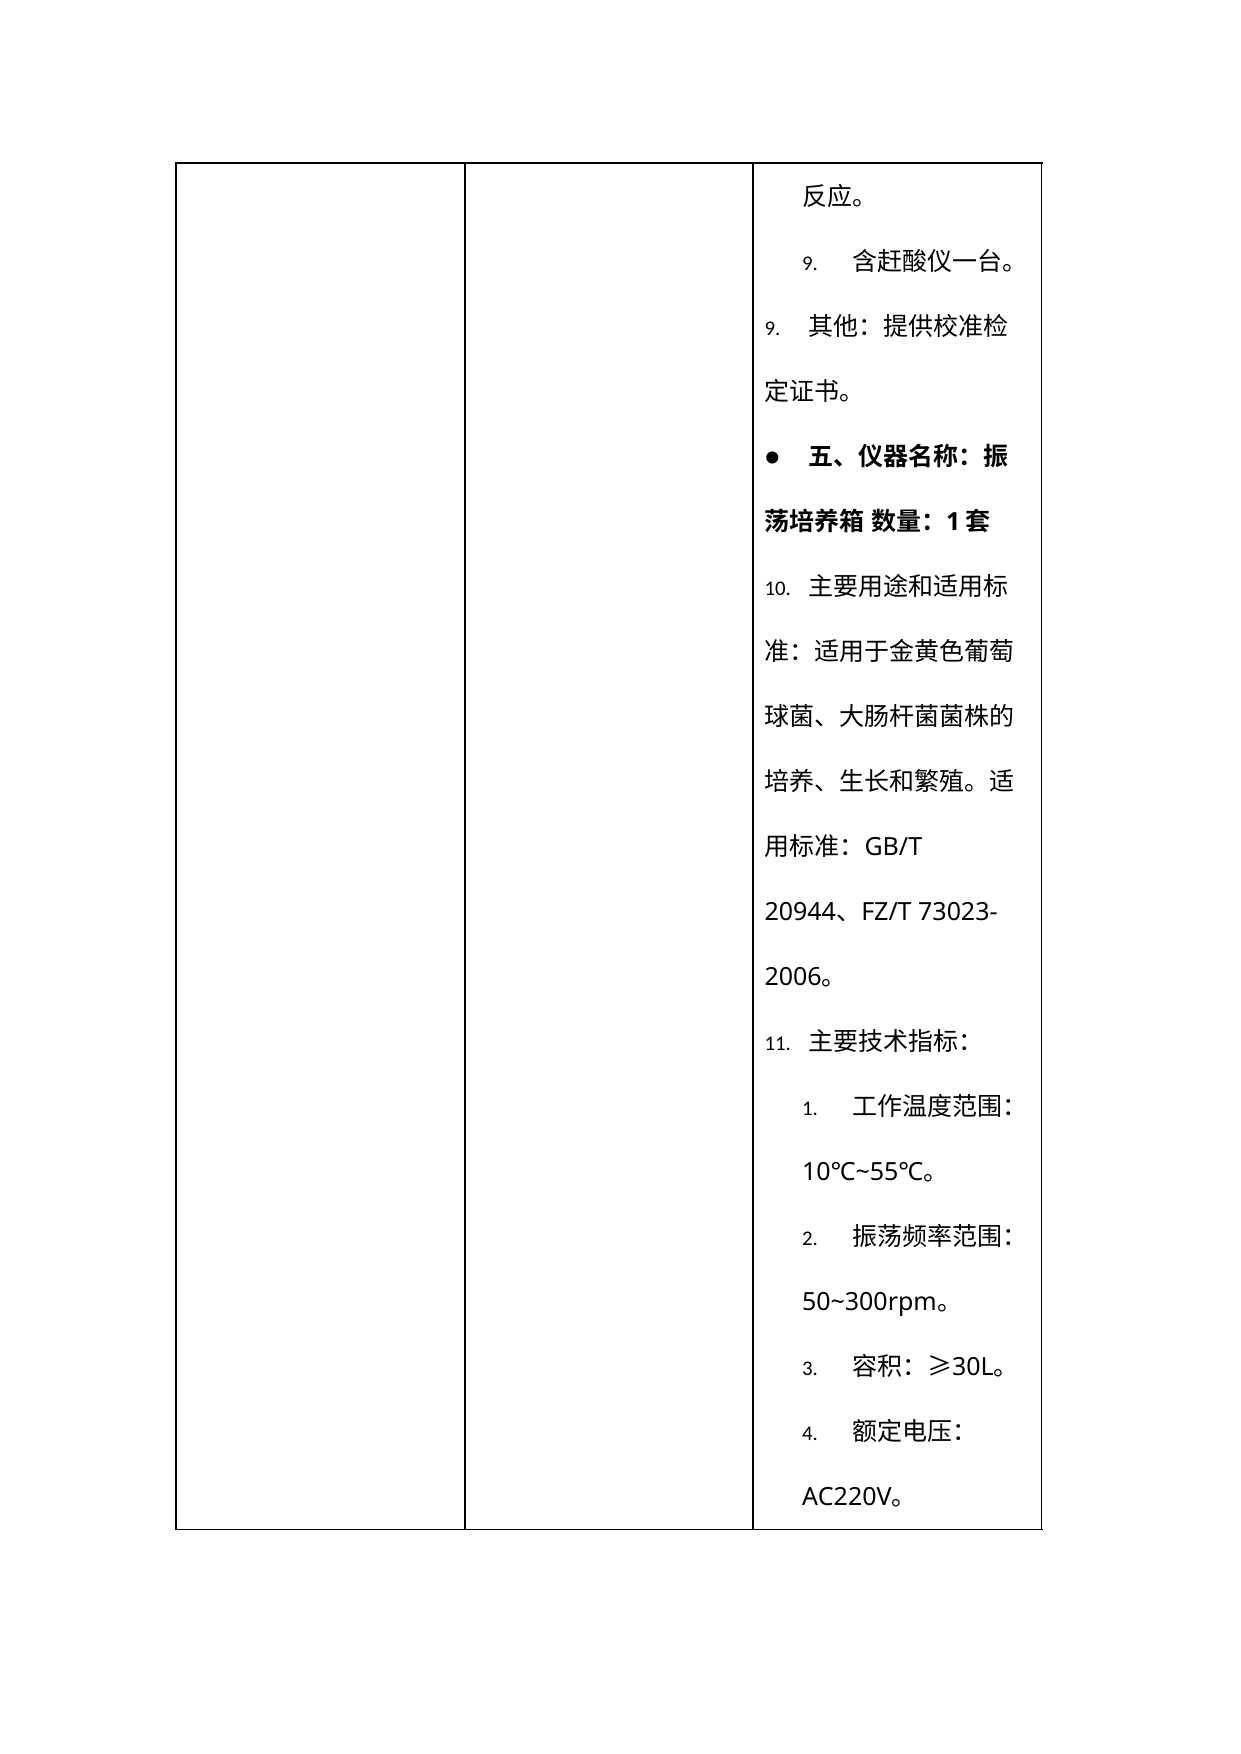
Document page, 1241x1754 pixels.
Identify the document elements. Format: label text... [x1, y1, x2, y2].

table_cell 1 [466, 164, 752, 1528]
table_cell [754, 164, 1041, 1528]
table_cell [177, 164, 464, 1528]
